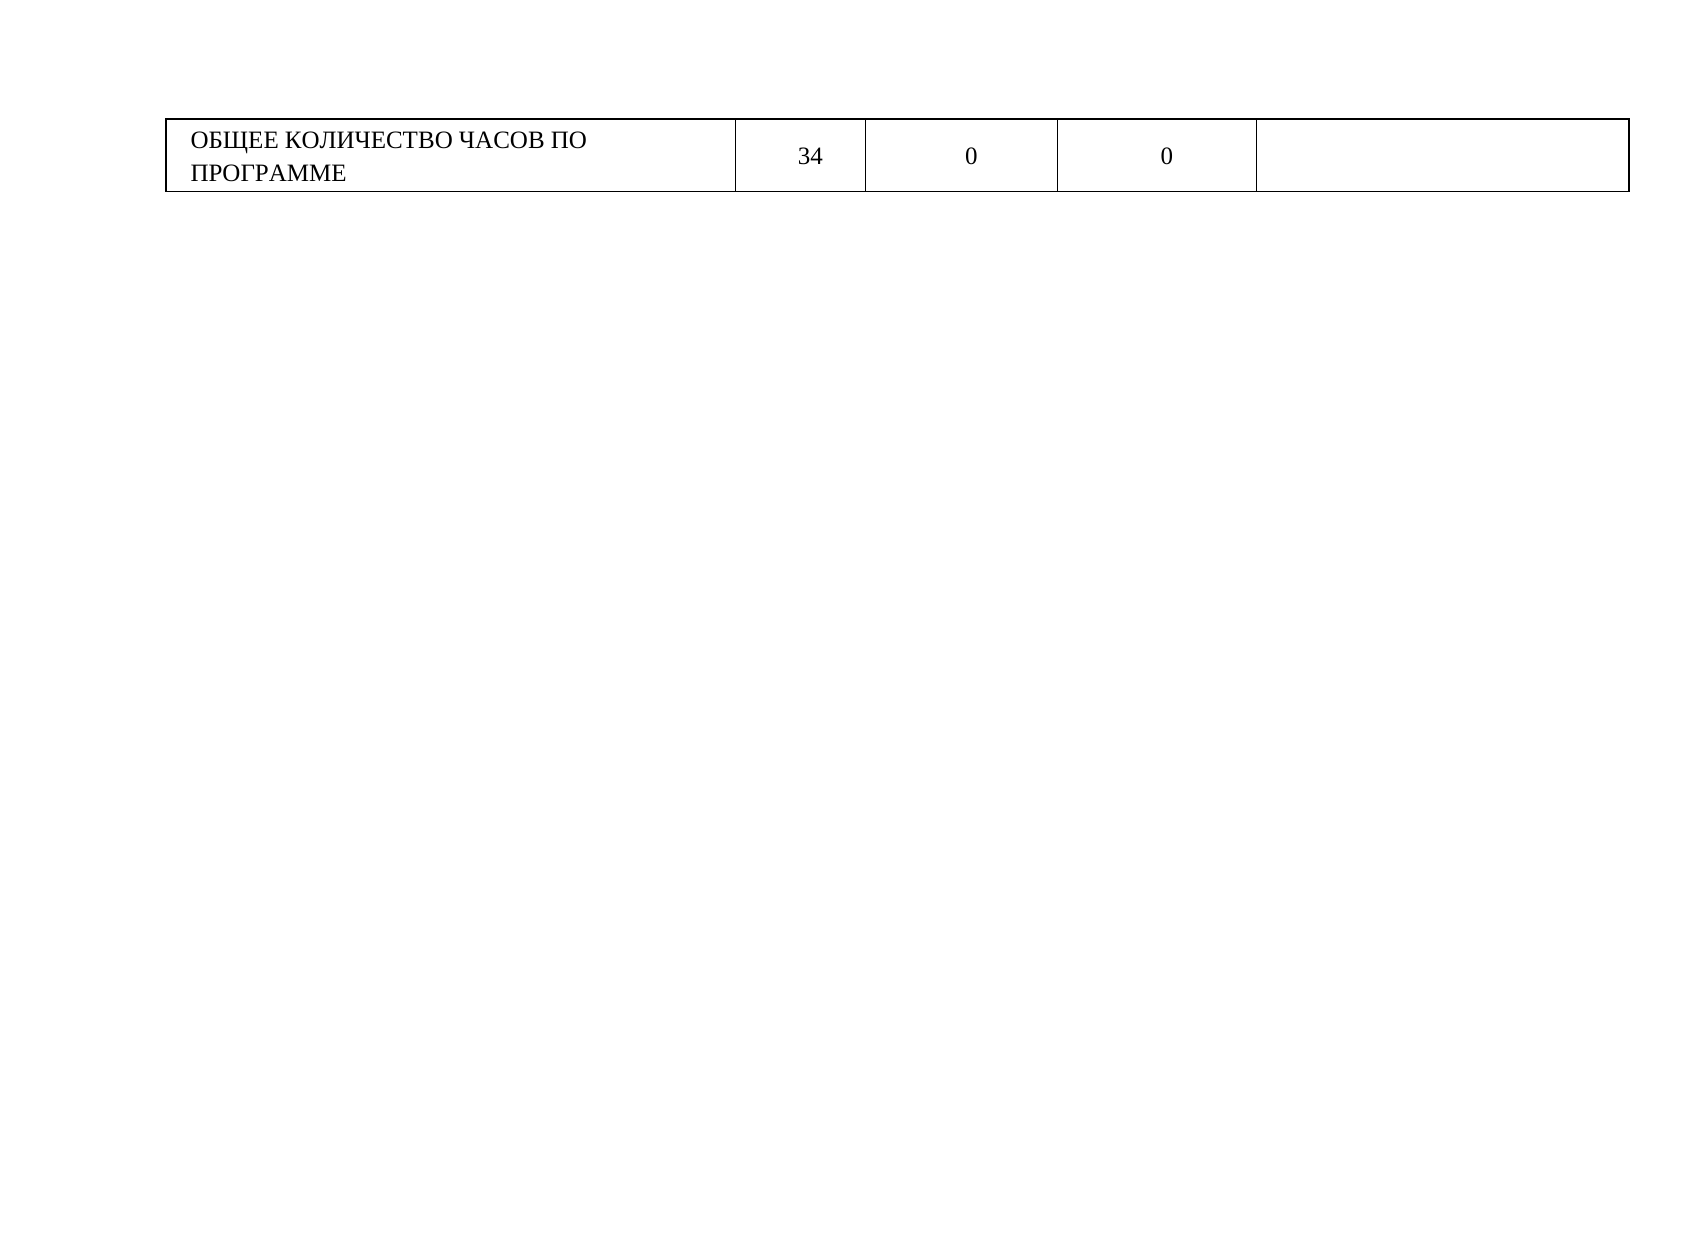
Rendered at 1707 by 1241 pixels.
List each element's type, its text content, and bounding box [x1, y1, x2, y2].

table_cell [1257, 120, 1628, 191]
table_cell 0 [866, 120, 1057, 191]
table_cell ОБЩЕЕ КОЛИЧЕСТВО ЧАСОВ ПО ПРОГРАММЕ [167, 120, 735, 191]
table_cell 34 [736, 120, 865, 191]
table_cell 0 [1058, 120, 1256, 191]
